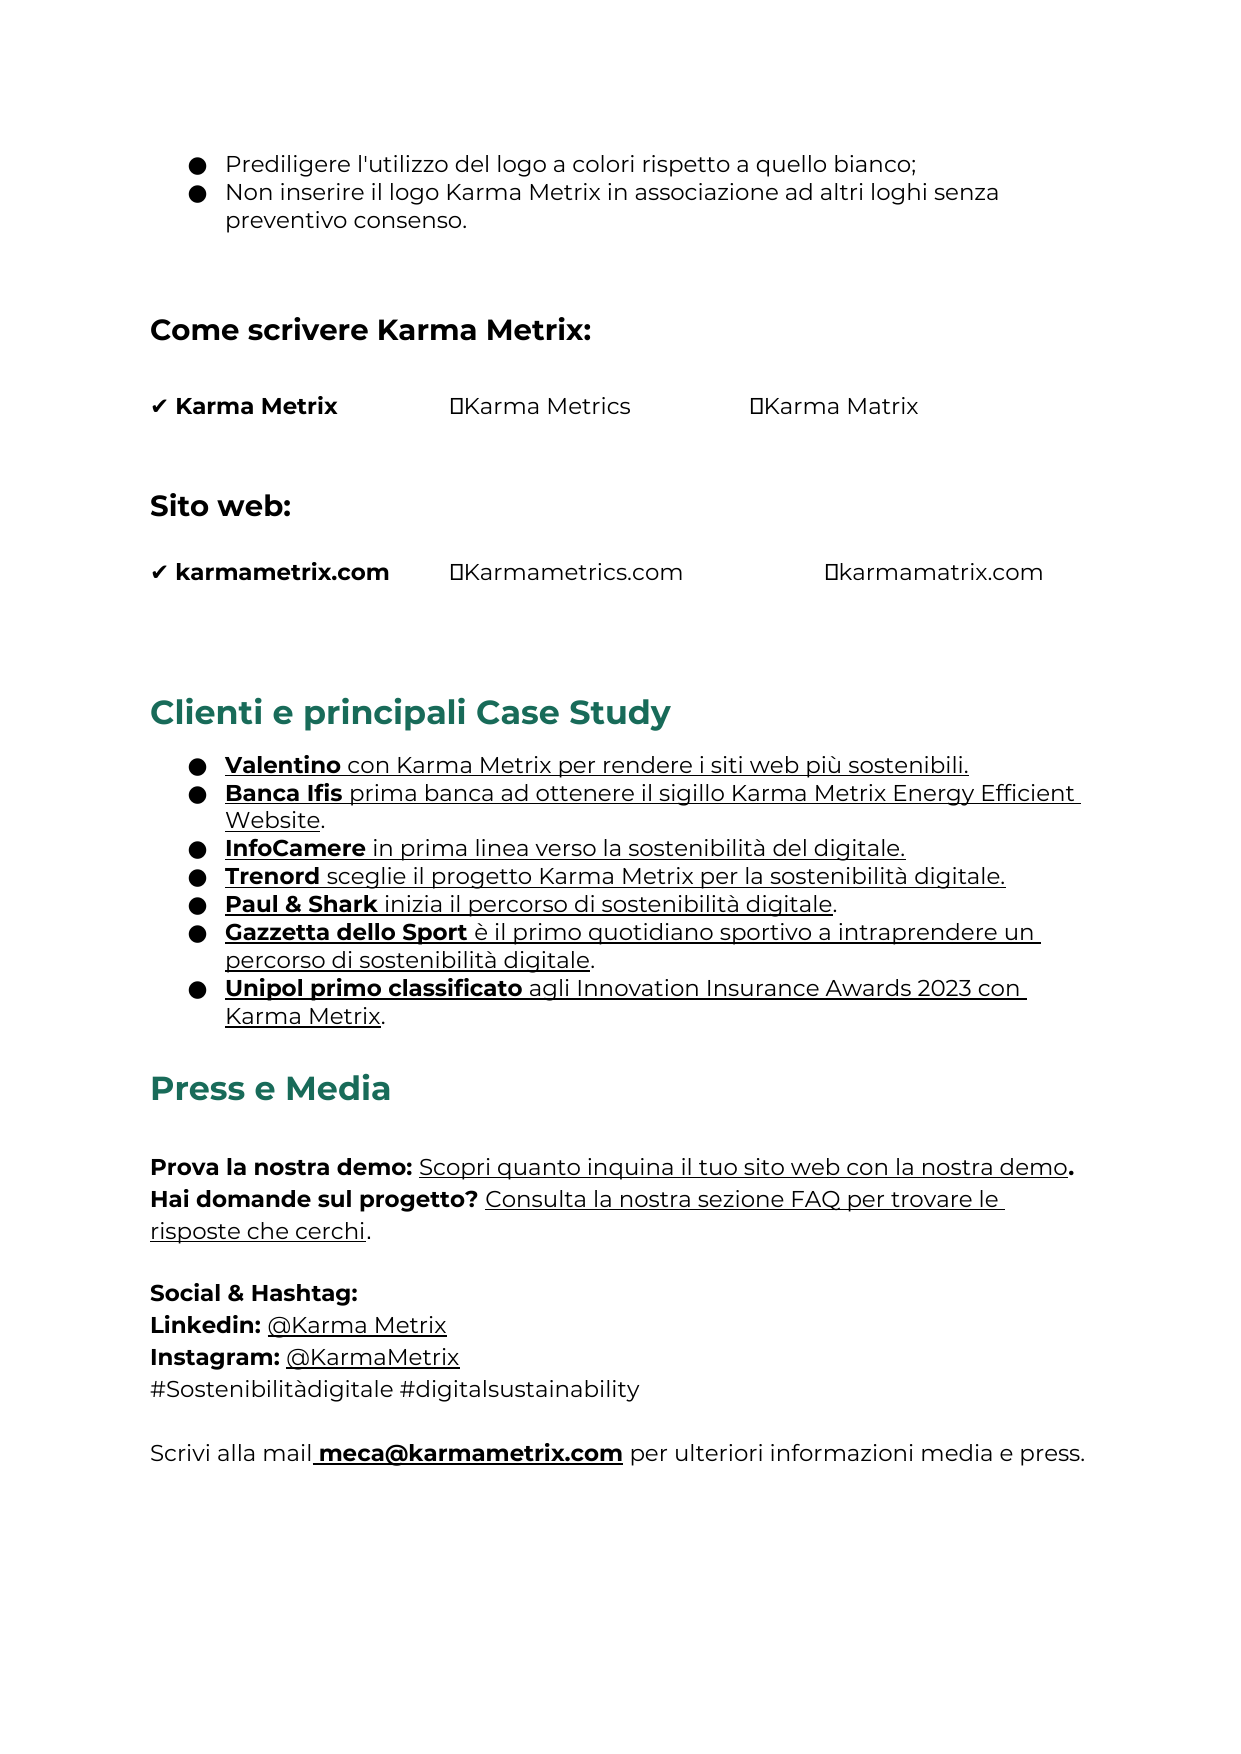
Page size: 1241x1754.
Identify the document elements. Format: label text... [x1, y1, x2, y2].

subtitle Press e Media [150, 1068, 1090, 1108]
list Non inserire il logo Karma Metrix in associazione ad altri loghi senza preventivo consenso. [187, 178, 1090, 234]
text Social & Hashtag: [150, 1279, 1090, 1307]
list InfoCamere in prima linea verso la sostenibilità del digitale. [187, 835, 1090, 863]
list Banca Ifis prima banca ad ottenere il sigillo Karma Metrix Energy Efficient Website. [187, 779, 1090, 835]
text Hai domande sul progetto? Consulta la nostra sezione FAQ per trovare le risposte che cerchi. [150, 1185, 1090, 1275]
text Scrivi alla mail meca@karmametrix.com per ulteriori informazioni media e press. [150, 1439, 1090, 1467]
text ✔ Karma Metrix ❌Karma Metrics ❌Karma Matrix [150, 352, 1090, 420]
list Unipol primo classificato agli Innovation Insurance Awards 2023 con Karma Metrix. [187, 974, 1090, 1030]
subtitle Clienti e principali Case Study [150, 692, 1090, 732]
list Valentino con Karma Metrix per rendere i siti web più sostenibili. [187, 751, 1090, 779]
text Instagram: @KarmaMetrix [150, 1343, 1090, 1371]
list Gazzetta dello Sport è il primo quotidiano sportivo a intraprendere un percorso di sostenibilità digitale. [187, 918, 1090, 974]
text Sito web: [150, 488, 1090, 554]
list Prediligere l'utilizzo del logo a colori rispetto a quello bianco; [187, 150, 1090, 178]
text Linkedin: @Karma Metrix [150, 1311, 1090, 1339]
text ✔ karmametrix.com ❌Karmametrics.com ❌karmamatrix.com [150, 558, 1090, 586]
text Prova la nostra demo: Scopri quanto inquina il tuo sito web con la nostra demo. [150, 1153, 1090, 1181]
list Paul & Shark inizia il percorso di sostenibilità digitale. [187, 891, 1090, 918]
text #Sostenibilitàdigitale #digitalsustainability [150, 1375, 1090, 1403]
text Come scrivere Karma Metrix: [150, 312, 1090, 347]
list Trenord sceglie il progetto Karma Metrix per la sostenibilità digitale. [187, 863, 1090, 891]
